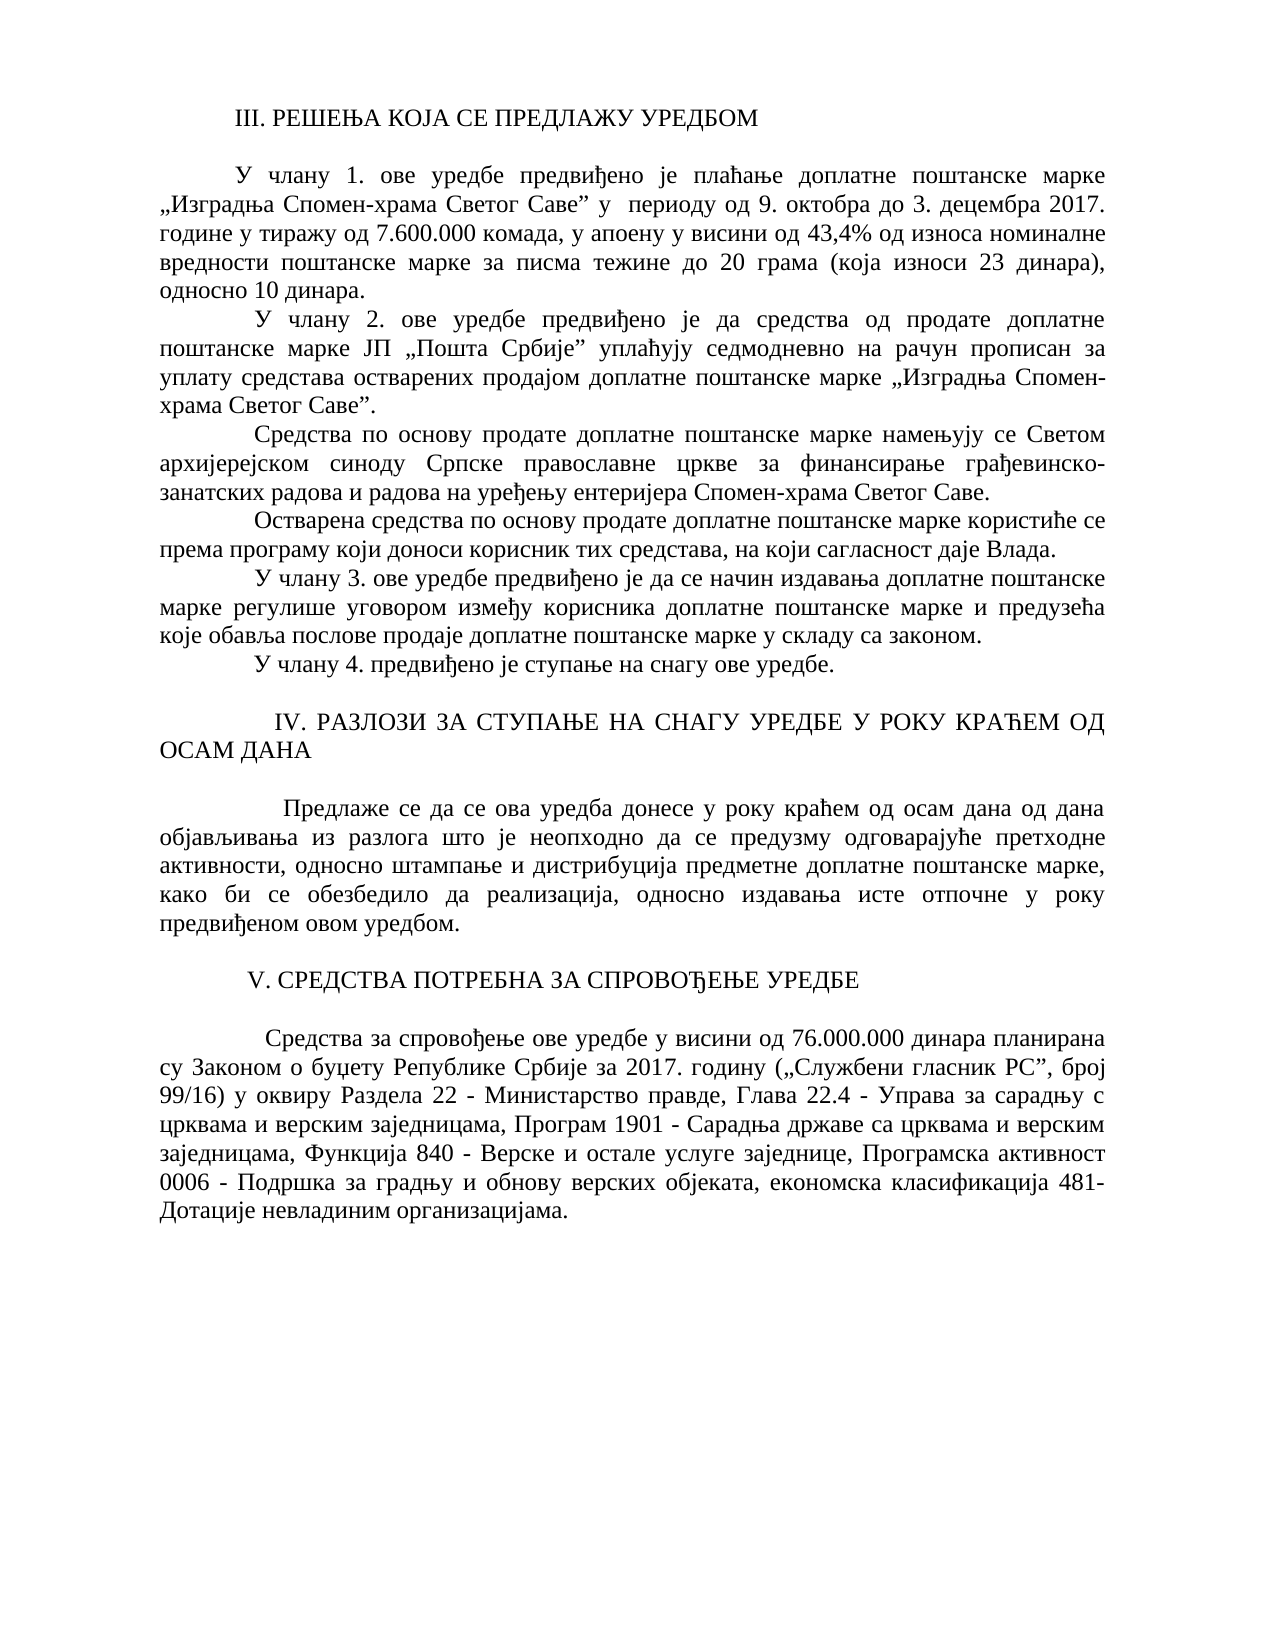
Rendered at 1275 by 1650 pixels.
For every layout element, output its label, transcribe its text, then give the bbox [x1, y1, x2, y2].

text III. РЕШЕЊА КОЈА СЕ ПРЕДЛАЖУ УРЕДБОМ [159, 103, 1106, 132]
text Средства по основу продате доплатне поштанске марке намењују се Светом архијерејском синоду Српске православне цркве за финансирање грађевинско-занатских радова и радова на уређењу ентеријера Спомен-храма Светог Саве. [159, 419, 1106, 506]
text У члану 2. ове уредбе предвиђено је да средства од продате доплатне поштанске марке ЈП „Пошта Србије” уплаћују седмодневно на рачун прописан за уплату средстава остварених продајом доплатне поштанске марке „Изградња Спомен-храма Светог Саве”. [159, 304, 1106, 419]
text У члану 1. ове уредбе предвиђено jе плаћање доплатне поштанске марке „Изградња Спомен-храма Светог Саве” у периоду од 9. октобра до 3. децембра 2017. године у тиражу од 7.600.000 комада, у апоену у висини од 43,4% од износа номиналне вредности поштанске марке за писма тежине до 20 грама (која износи 23 динара), односно 10 динара. [159, 161, 1106, 304]
text У члану 3. ове уредбе предвиђено је да се начин издавања доплатне поштанске марке регулише уговором између корисника доплатне поштанске марке и предузећа које обавља послове продаје доплатне поштанске марке у складу са законом. [159, 563, 1106, 649]
text Средства за спровођење ове уредбе у висини од 76.000.000 динара планирана су Законом о буџету Републике Србије за 2017. годину („Службени гласник РС”, број 99/16) у оквиру Раздела 22 - Министарство правде, Глава 22.4 - Управа за сарадњу с црквама и верским заједницама, Програм 1901 - Сарадња државе са црквама и верским заједницама, Функција 840 - Верске и остале услуге заједнице, Програмска активност 0006 - Подршка за градњу и обнову верских објеката, економска класификација 481- Дотације невладиним организацијама. [159, 1023, 1106, 1224]
text Остварена средства по основу продате доплатне поштанске марке користиће се према програму који доноси корисник тих средстава, на који сагласност даје Влада. [159, 506, 1106, 563]
text V. СРЕДСТВА ПОТРЕБНА ЗА СПРОВОЂЕЊЕ УРЕДБЕ [159, 966, 1106, 994]
text Предлаже се да се ова уредба донесе у року краћем од осам дана од дана објављивања из разлога што је неопходно да се предузму одговарајуће претходне активности, односно штампање и дистрибуција предметне доплатне поштанске марке, како би се обезбедило да реализација, односно издавања исте отпочне у року предвиђеном овом уредбом. [159, 793, 1106, 937]
text У члану 4. предвиђено је ступање на снагу ове уредбе. [159, 649, 1106, 678]
text IV. РАЗЛОЗИ ЗА СТУПАЊЕ НА СНАГУ УРЕДБЕ У РОКУ КРАЋЕМ ОД ОСАМ ДАНА [159, 707, 1106, 764]
